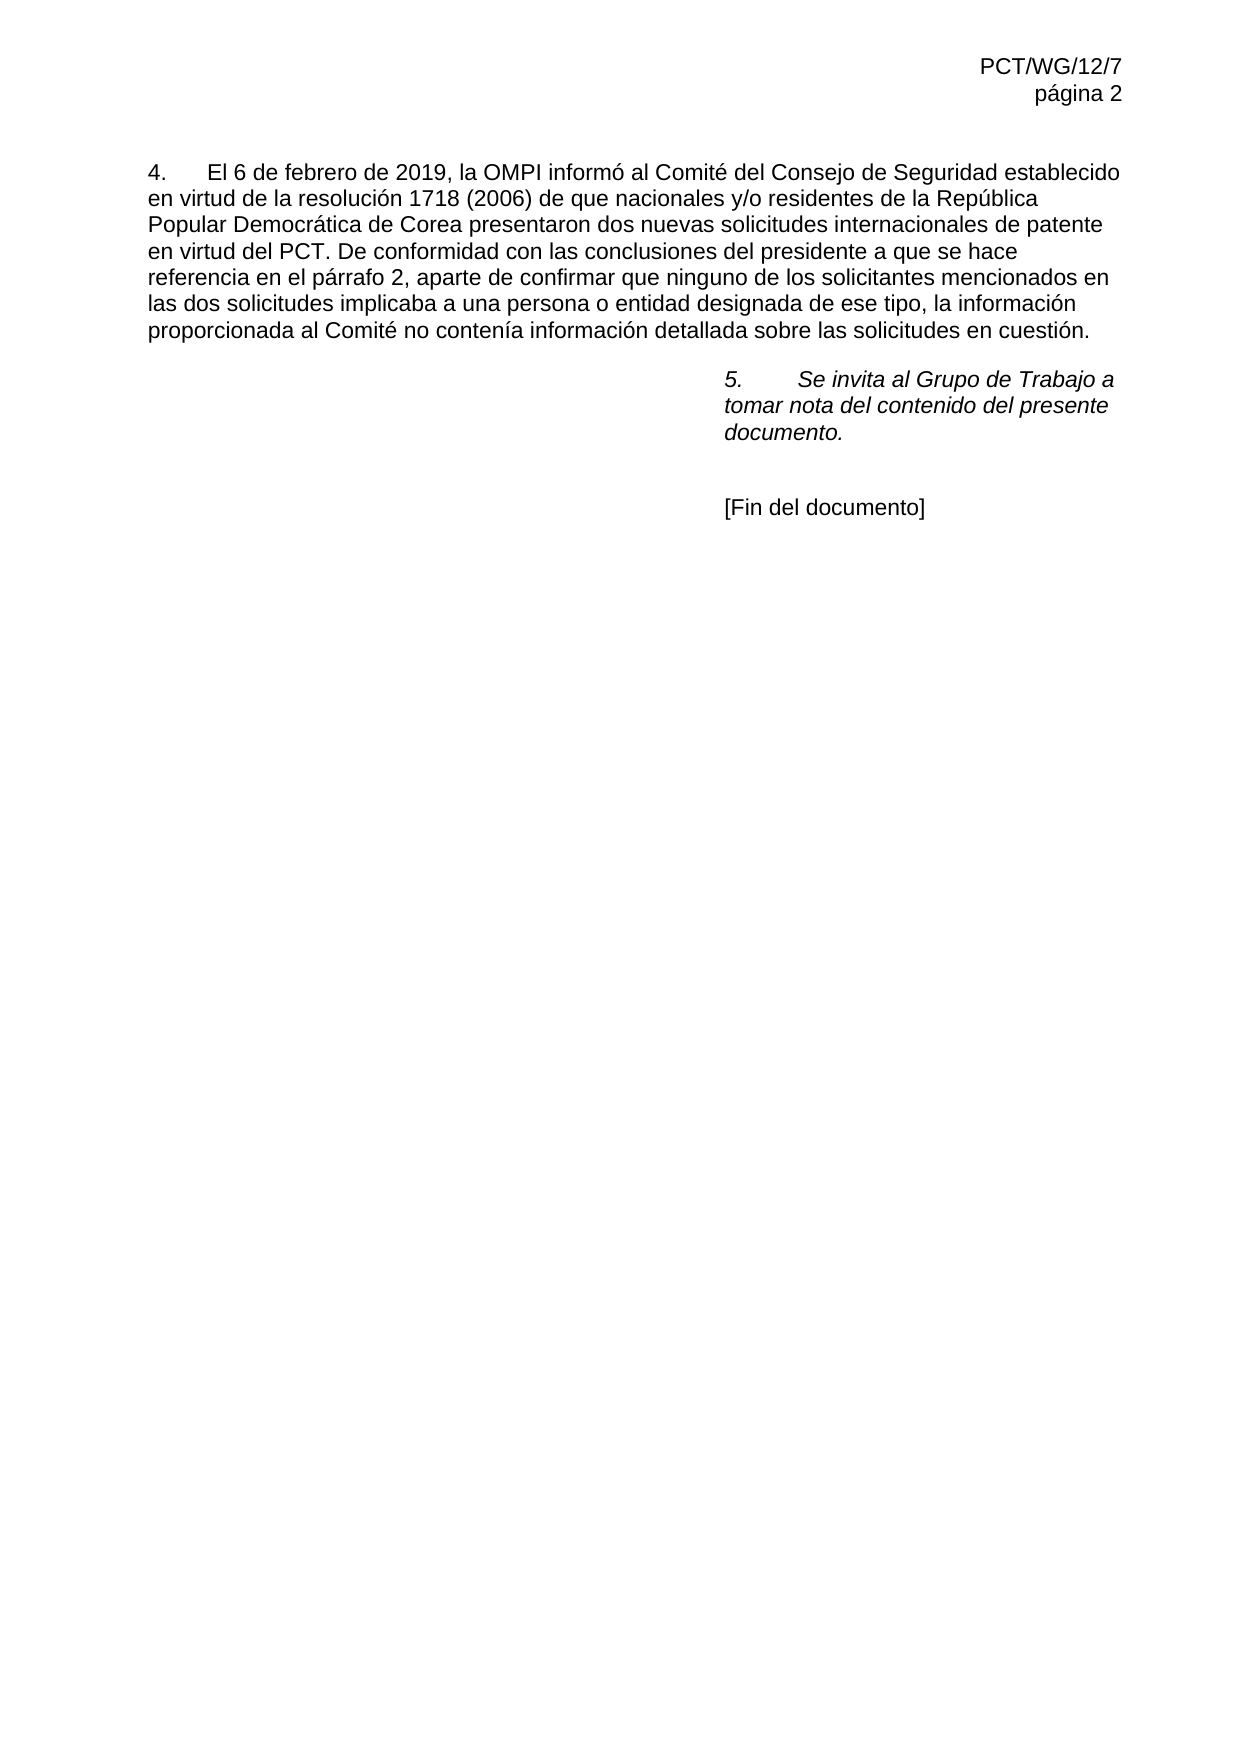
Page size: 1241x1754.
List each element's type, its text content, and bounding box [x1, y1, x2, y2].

text [Fin del documento] [724, 494, 1122, 521]
text Se invita al Grupo de Trabajo a tomar nota del contenido del presente documento. [724, 366, 1122, 445]
text El 6 de febrero de 2019, la OMPI informó al Comité del Consejo de Seguridad establecido en virtud de la resolución 1718 (2006) de que nacionales y/o residentes de la República Popular Democrática de Corea presentaron dos nuevas solicitudes internacionales de patente en virtud del PCT. De conformidad con las conclusiones del presidente a que se hace referencia en el párrafo 2, aparte de confirmar que ninguno de los solicitantes mencionados en las dos solicitudes implicaba a una persona o entidad designada de ese tipo, la información proporcionada al Comité no contenía información detallada sobre las solicitudes en cuestión. [148, 158, 1122, 343]
